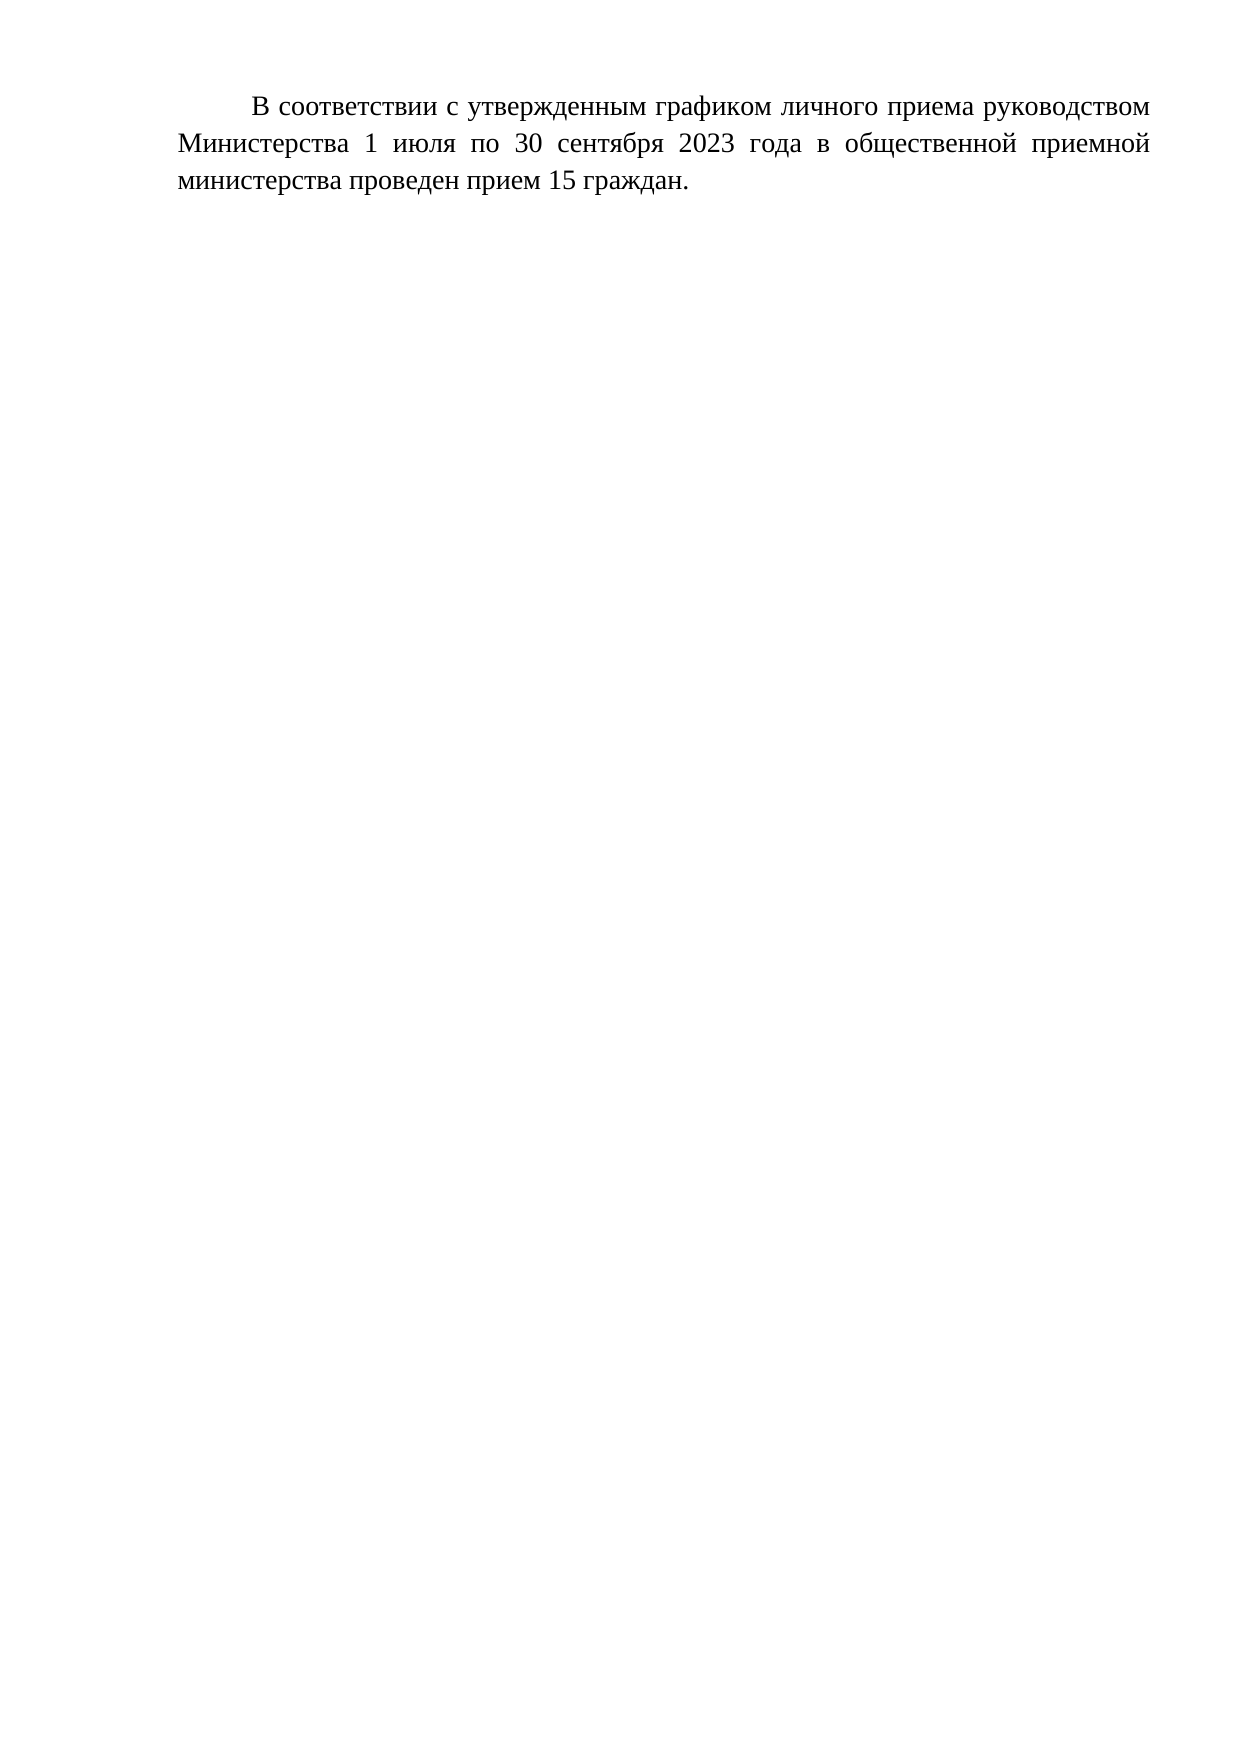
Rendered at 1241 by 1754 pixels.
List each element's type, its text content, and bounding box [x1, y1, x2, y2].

text В соответствии с утвержденным графиком личного приема руководством Министерства 1 июля по 30 сентября 2023 года в общественной приемной министерства проведен прием 15 граждан. [177, 89, 1152, 195]
